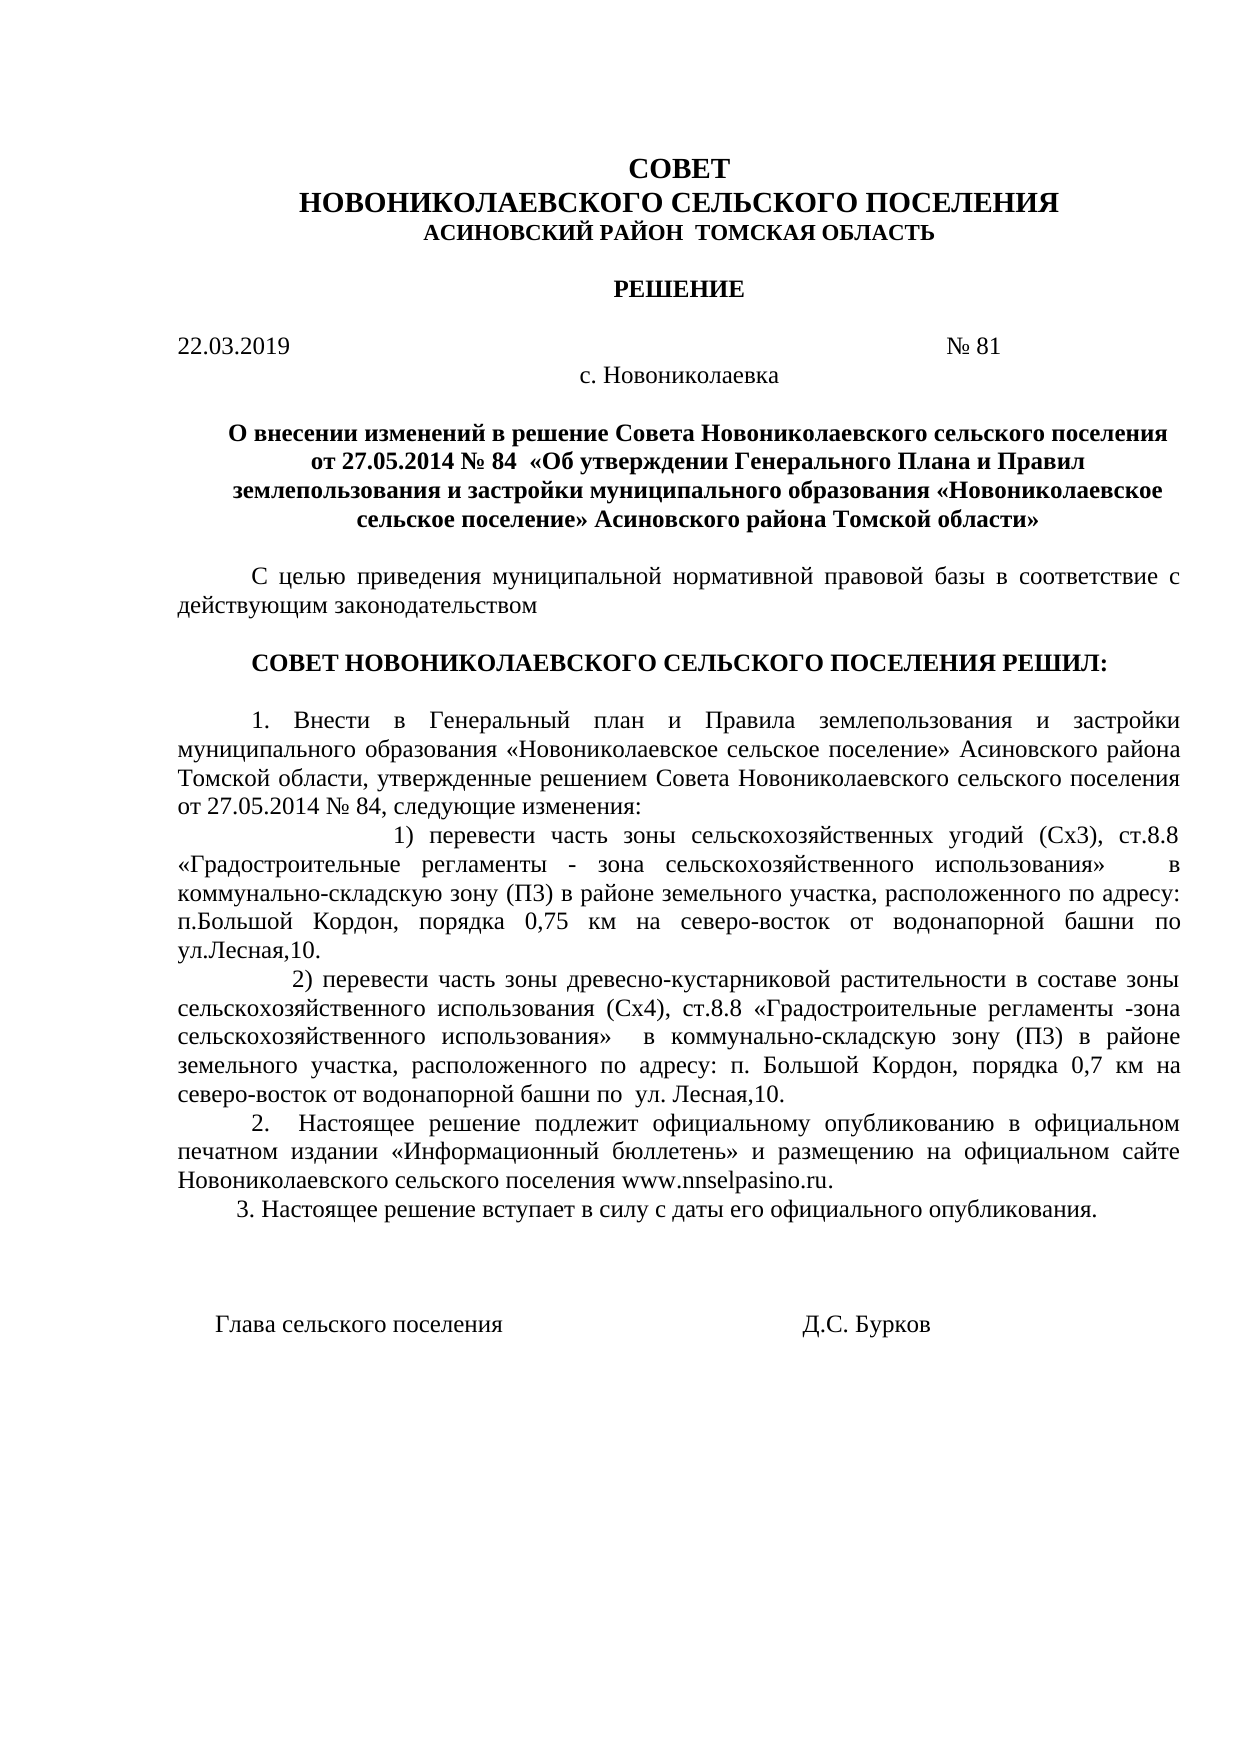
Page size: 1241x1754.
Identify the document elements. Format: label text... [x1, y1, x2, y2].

text СОВЕТ НОВОНИКОЛАЕВСКОГО СЕЛЬСКОГО ПОСЕЛЕНИЯ РЕШИЛ: [215, 648, 1181, 676]
text 2) перевести часть зоны древесно-кустарниковой растительности в составе зоны сельскохозяйственного использования (Сх4), ст.8.8 «Градостроительные регламенты -зона сельскохозяйственного использования» в коммунально-складскую зону (П3) в районе земельного участка, расположенного по адресу: п. Большой Кордон, порядка 0,7 км на северо-восток от водонапорной башни по ул. Лесная,10. [177, 964, 1181, 1108]
text 1) перевести часть зоны сельскохозяйственных угодий (Сх3), ст.8.8 «Градостроительные регламенты - зона сельскохозяйственного использования» в коммунально-складскую зону (П3) в районе земельного участка, расположенного по адресу: п.Большой Кордон, порядка 0,75 км на северо-восток от водонапорной башни по ул.Лесная,10. [177, 820, 1181, 964]
text С целью приведения муниципальной нормативной правовой базы в соответствие с действующим законодательством [177, 561, 1181, 619]
text 22.03.2019 № 81 [177, 331, 1181, 360]
text АСИНОВСКИЙ РАЙОН ТОМСКАЯ ОБЛАСТЬ [177, 219, 1181, 245]
text 2. Настоящее решение подлежит официальному опубликованию в официальном печатном издании «Информационный бюллетень» и размещению на официальном сайте Новониколаевского сельского поселения www.nnselpasino.ru. [177, 1108, 1181, 1194]
text СОВЕТ [177, 152, 1181, 185]
text с. Новониколаевка [177, 360, 1181, 389]
text 1. Внести в Генеральный план и Правила землепользования и застройки муниципального образования «Новониколаевское сельское поселение» Асиновского района Томской области, утвержденные решением Совета Новониколаевского сельского поселения от 27.05.2014 № 84, следующие изменения: [177, 705, 1181, 820]
text 3. Настоящее решение вступает в силу с даты его официального опубликования. [177, 1194, 1181, 1223]
text НОВОНИКОЛАЕВСКОГО СЕЛЬСКОГО ПОСЕЛЕНИЯ [177, 185, 1181, 219]
text РЕШЕНИЕ [177, 274, 1181, 303]
text Глава сельского поселения Д.С. Бурков [177, 1309, 1181, 1338]
text О внесении изменений в решение Совета Новониколаевского сельского поселения от 27.05.2014 № 84 «Об утверждении Генерального Плана и Правил землепользования и застройки муниципального образования «Новониколаевское сельское поселение» Асиновского района Томской области» [215, 418, 1181, 533]
